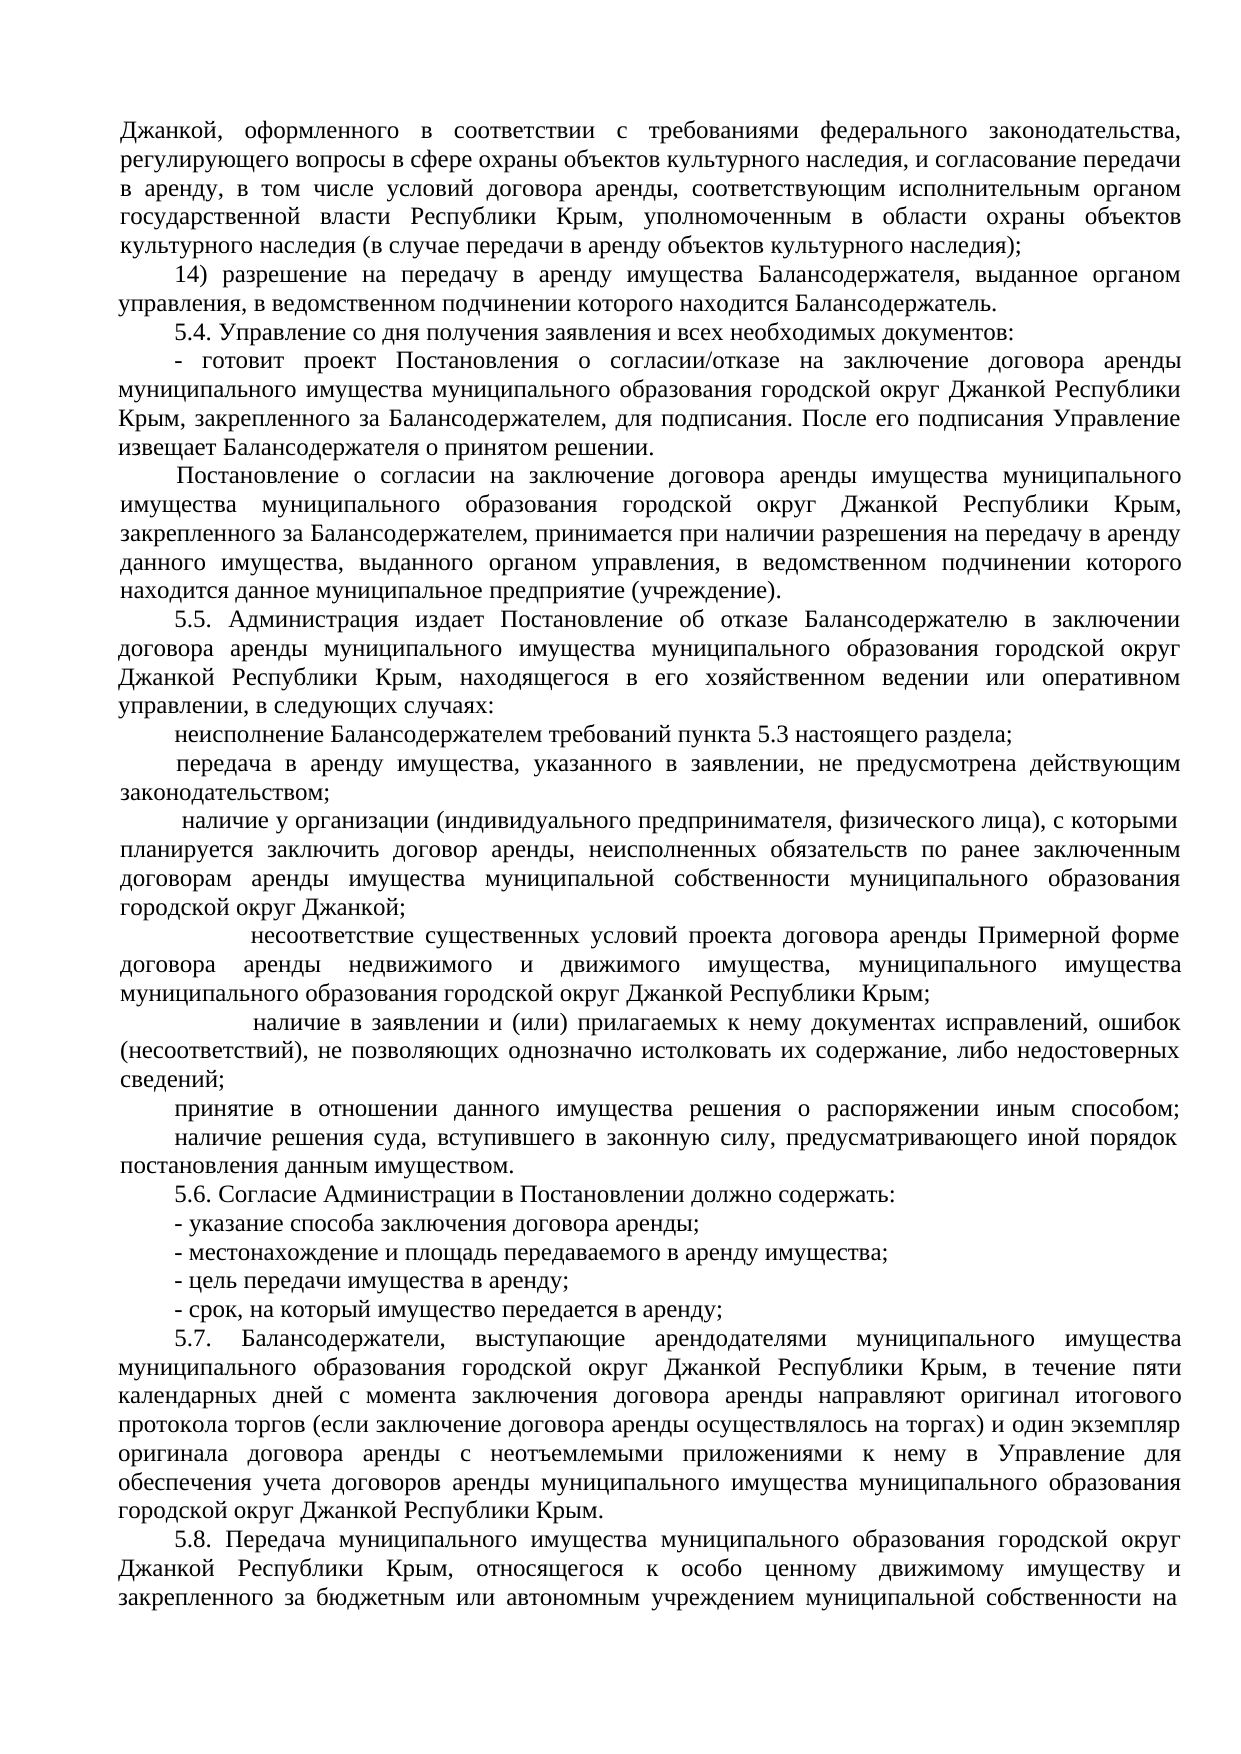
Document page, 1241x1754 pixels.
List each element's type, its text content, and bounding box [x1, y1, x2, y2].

list Администрация издает Постановление об отказе Балансодержателю в заключении договора аренды муниципального имущества муниципального образования городской округ Джанкой Республики Крым, находящегося в его хозяйственном ведении или оперативном управлении, в следующих случаях: [118, 604, 1181, 719]
text постановления данным имуществом. [120, 1150, 1238, 1179]
list цель передачи имущества в аренду; [174, 1266, 1238, 1294]
text наличие в заявлении и (или) прилагаемых к нему документах исправлений, ошибок (несоответствий), не позволяющих однозначно истолковать их содержание, либо недостоверных сведений; [84, 1007, 1181, 1093]
list срок, на который имущество передается в аренду; [174, 1294, 1238, 1323]
list готовит проект Постановления о согласии/отказе на заключение договора аренды муниципального имущества муниципального образования городской округ Джанкой Республики Крым, закрепленного за Балансодержателем, для подписания. После его подписания Управление извещает Балансодержателя о принятом решении. [118, 345, 1182, 460]
text Джанкой, оформленного в соответствии с требованиями федерального законодательства, регулирующего вопросы в сфере охраны объектов культурного наследия, и согласование передачи в аренду, в том числе условий договора аренды, соответствующим исполнительным органом государственной власти Республики Крым, уполномоченным в области охраны объектов культурного наследия (в случае передачи в аренду объектов культурного наследия); [120, 115, 1182, 259]
list разрешение на передачу в аренду имущества Балансодержателя, выданное органом управления, в ведомственном подчинении которого находится Балансодержатель. [118, 259, 1181, 317]
text несоответствие существенных условий проекта договора аренды Примерной форме договора аренды недвижимого и движимого имущества, муниципального имущества муниципального образования городской округ Джанкой Республики Крым; [99, 920, 1182, 1007]
text наличие у организации (индивидуального предпринимателя, физического лица), с которыми планируется заключить договор аренды, неисполненных обязательств по ранее заключенным договорам аренды имущества муниципальной собственности муниципального образования городской округ Джанкой; [99, 805, 1181, 920]
list Управление со дня получения заявления и всех необходимых документов: [174, 317, 1238, 345]
list указание способа заключения договора аренды; [174, 1208, 1238, 1237]
list Согласие Администрации в Постановлении должно содержать: [174, 1179, 1238, 1208]
list Передача муниципального имущества муниципального образования городской округ Джанкой Республики Крым, относящегося к особо ценному движимому имуществу и закрепленного за бюджетным или автономным учреждением муниципальной собственности на [118, 1524, 1181, 1611]
list Балансодержатели, выступающие арендодателями муниципального имущества муниципального образования городской округ Джанкой Республики Крым, в течение пяти календарных дней с момента заключения договора аренды направляют оригинал итогового протокола торгов (если заключение договора аренды осуществлялось на торгах) и один экземпляр оригинала договора аренды с неотъемлемыми приложениями к нему в Управление для обеспечения учета договоров аренды муниципального имущества муниципального образования городской округ Джанкой Республики Крым. [118, 1323, 1182, 1524]
list местонахождение и площадь передаваемого в аренду имущества; [174, 1237, 1238, 1266]
text неисполнение Балансодержателем требований пункта 5.3 настоящего раздела; [174, 719, 1238, 748]
text Постановление о согласии на заключение договора аренды имущества муниципального имущества муниципального образования городской округ Джанкой Республики Крым, закрепленного за Балансодержателем, принимается при наличии разрешения на передачу в аренду данного имущества, выданного органом управления, в ведомственном подчинении которого находится данное муниципальное предприятие (учреждение). [120, 460, 1181, 604]
text передача в аренду имущества, указанного в заявлении, не предусмотрена действующим законодательством; [120, 748, 1181, 805]
text принятие в отношении данного имущества решения о распоряжении иным способом; наличие решения суда, вступившего в законную силу, предусматривающего иной порядок [174, 1093, 1180, 1150]
